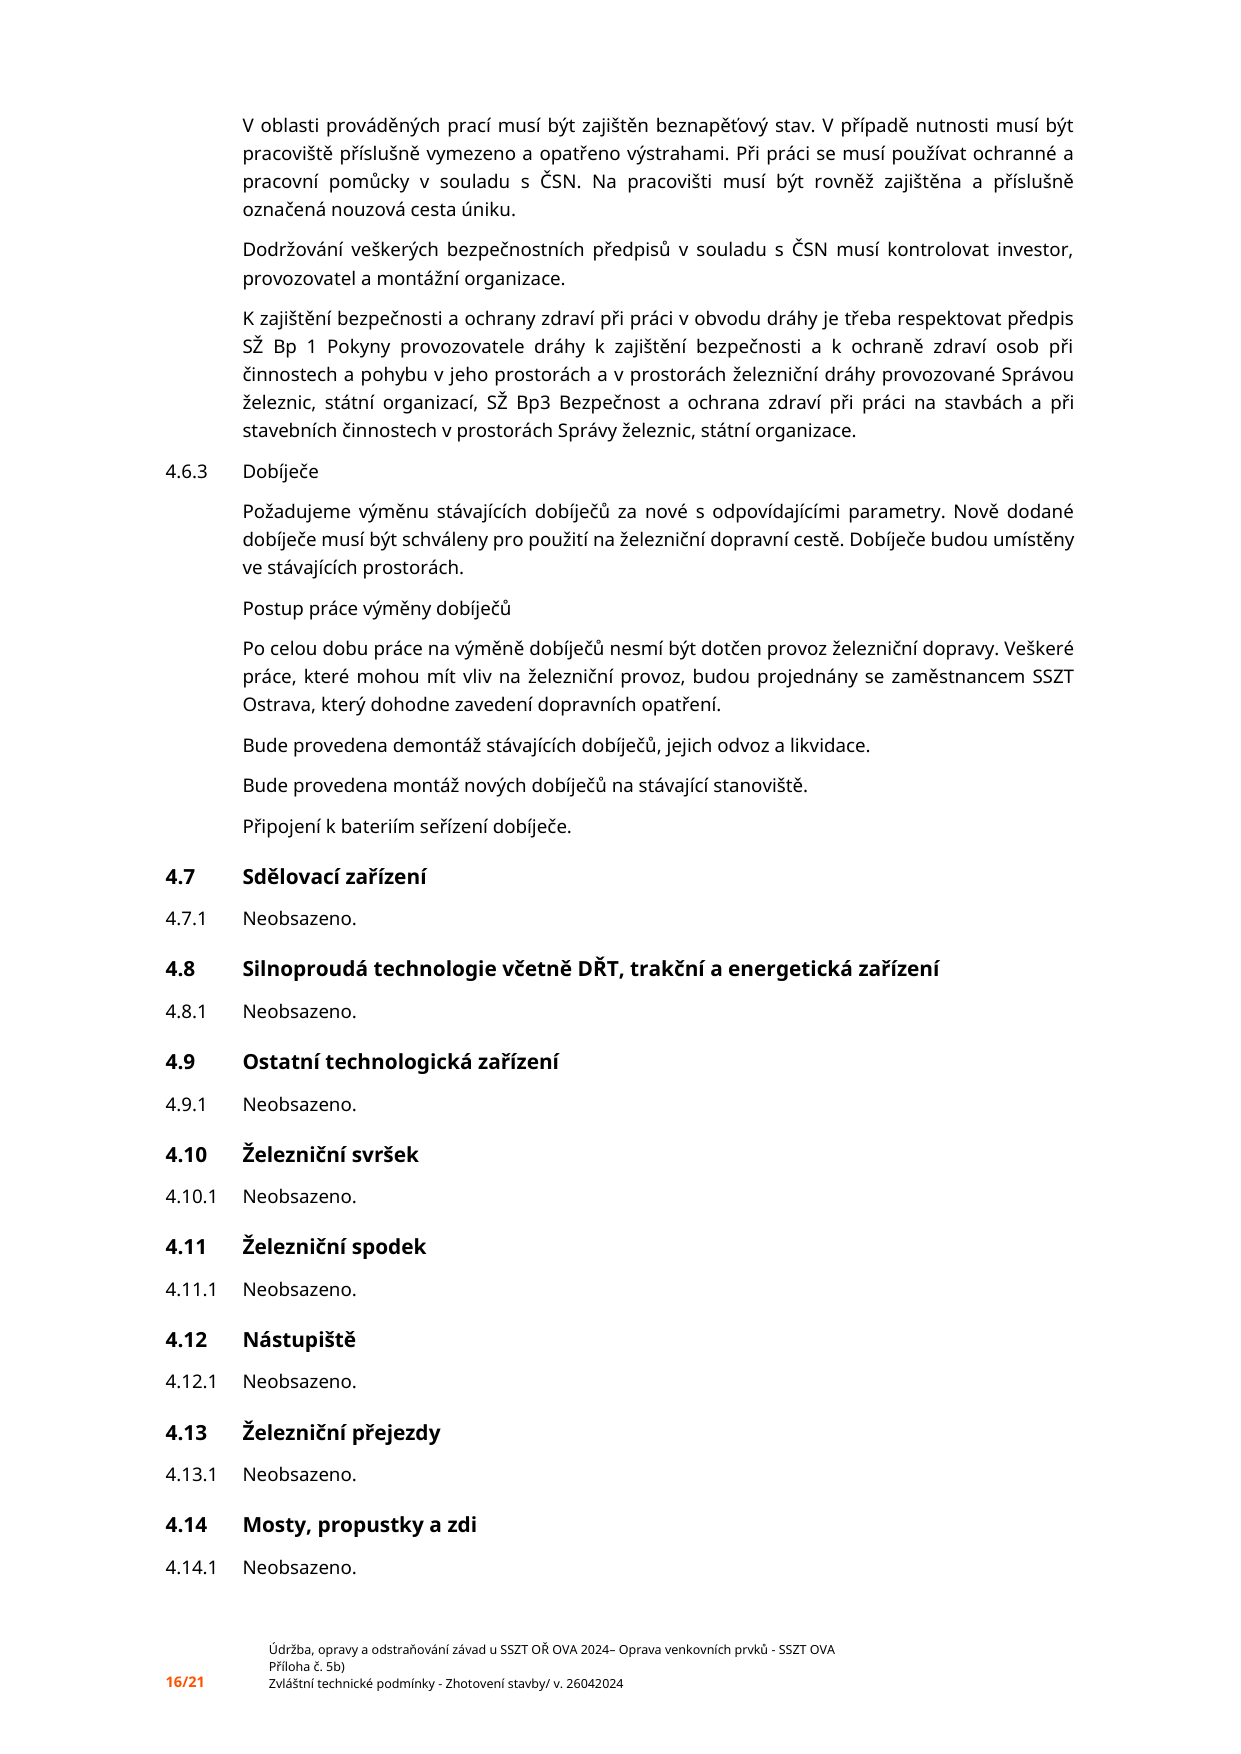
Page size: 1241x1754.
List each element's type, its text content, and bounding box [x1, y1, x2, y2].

text Neobsazeno. [165, 1183, 1075, 1209]
list Připojení k bateriím seřízení dobíječe. [242, 813, 1075, 839]
text Neobsazeno. [165, 906, 1075, 931]
text Mosty, propustky a zdi [165, 1510, 1075, 1539]
text Ostatní technologická zařízení [165, 1047, 1075, 1076]
text Neobsazeno. [165, 1276, 1075, 1302]
text Nástupiště [165, 1325, 1075, 1353]
list Bude provedena demontáž stávajících dobíječů, jejich odvoz a likvidace. [242, 732, 1075, 758]
text Neobsazeno. [165, 1369, 1075, 1394]
text Neobsazeno. [165, 1091, 1075, 1116]
text Dobíječe [165, 458, 1075, 483]
list K zajištění bezpečnosti a ochrany zdraví při práci v obvodu dráhy je třeba respektovat předpis SŽ Bp 1 Pokyny provozovatele dráhy k zajištění bezpečnosti a k ochraně zdraví osob při činnostech a pohybu v jeho prostorách a v prostorách železniční dráhy provozované Správou železnic, státní organizací, SŽ Bp3 Bezpečnost a ochrana zdraví při práci na stavbách a při stavebních činnostech v prostorách Správy železnic, státní organizace. [242, 305, 1075, 443]
list V oblasti prováděných prací musí být zajištěn beznapěťový stav. V případě nutnosti musí být pracoviště příslušně vymezeno a opatřeno výstrahami. Při práci se musí používat ochranné a pracovní pomůcky v souladu s ČSN. Na pracovišti musí být rovněž zajištěna a příslušně označená nouzová cesta úniku. [242, 112, 1075, 222]
list Bude provedena montáž nových dobíječů na stávající stanoviště. [242, 773, 1075, 798]
text Sdělovací zařízení [165, 862, 1075, 890]
text Železniční přejezdy [165, 1418, 1075, 1446]
list Požadujeme výměnu stávajících dobíječů za nové s odpovídajícími parametry. Nově dodané dobíječe musí být schváleny pro použití na železniční dopravní cestě. Dobíječe budou umístěny ve stávajících prostorách. [242, 498, 1075, 580]
text Neobsazeno. [165, 1554, 1075, 1579]
list Postup práce výměny dobíječů [242, 595, 1075, 621]
text Železniční svršek [165, 1140, 1075, 1168]
text Neobsazeno. [165, 998, 1075, 1024]
text Železniční spodek [165, 1232, 1075, 1261]
list Po celou dobu práce na výměně dobíječů nesmí být dotčen provoz železniční dopravy. Veškeré práce, které mohou mít vliv na železniční provoz, budou projednány se zaměstnancem SSZT Ostrava, který dohodne zavedení dopravních opatření. [242, 636, 1075, 717]
list Dodržování veškerých bezpečnostních předpisů v souladu s ČSN musí kontrolovat investor, provozovatel a montážní organizace. [242, 237, 1075, 290]
text Neobsazeno. [165, 1461, 1075, 1487]
text Silnoproudá technologie včetně DŘT, trakční a energetická zařízení [165, 954, 1075, 983]
